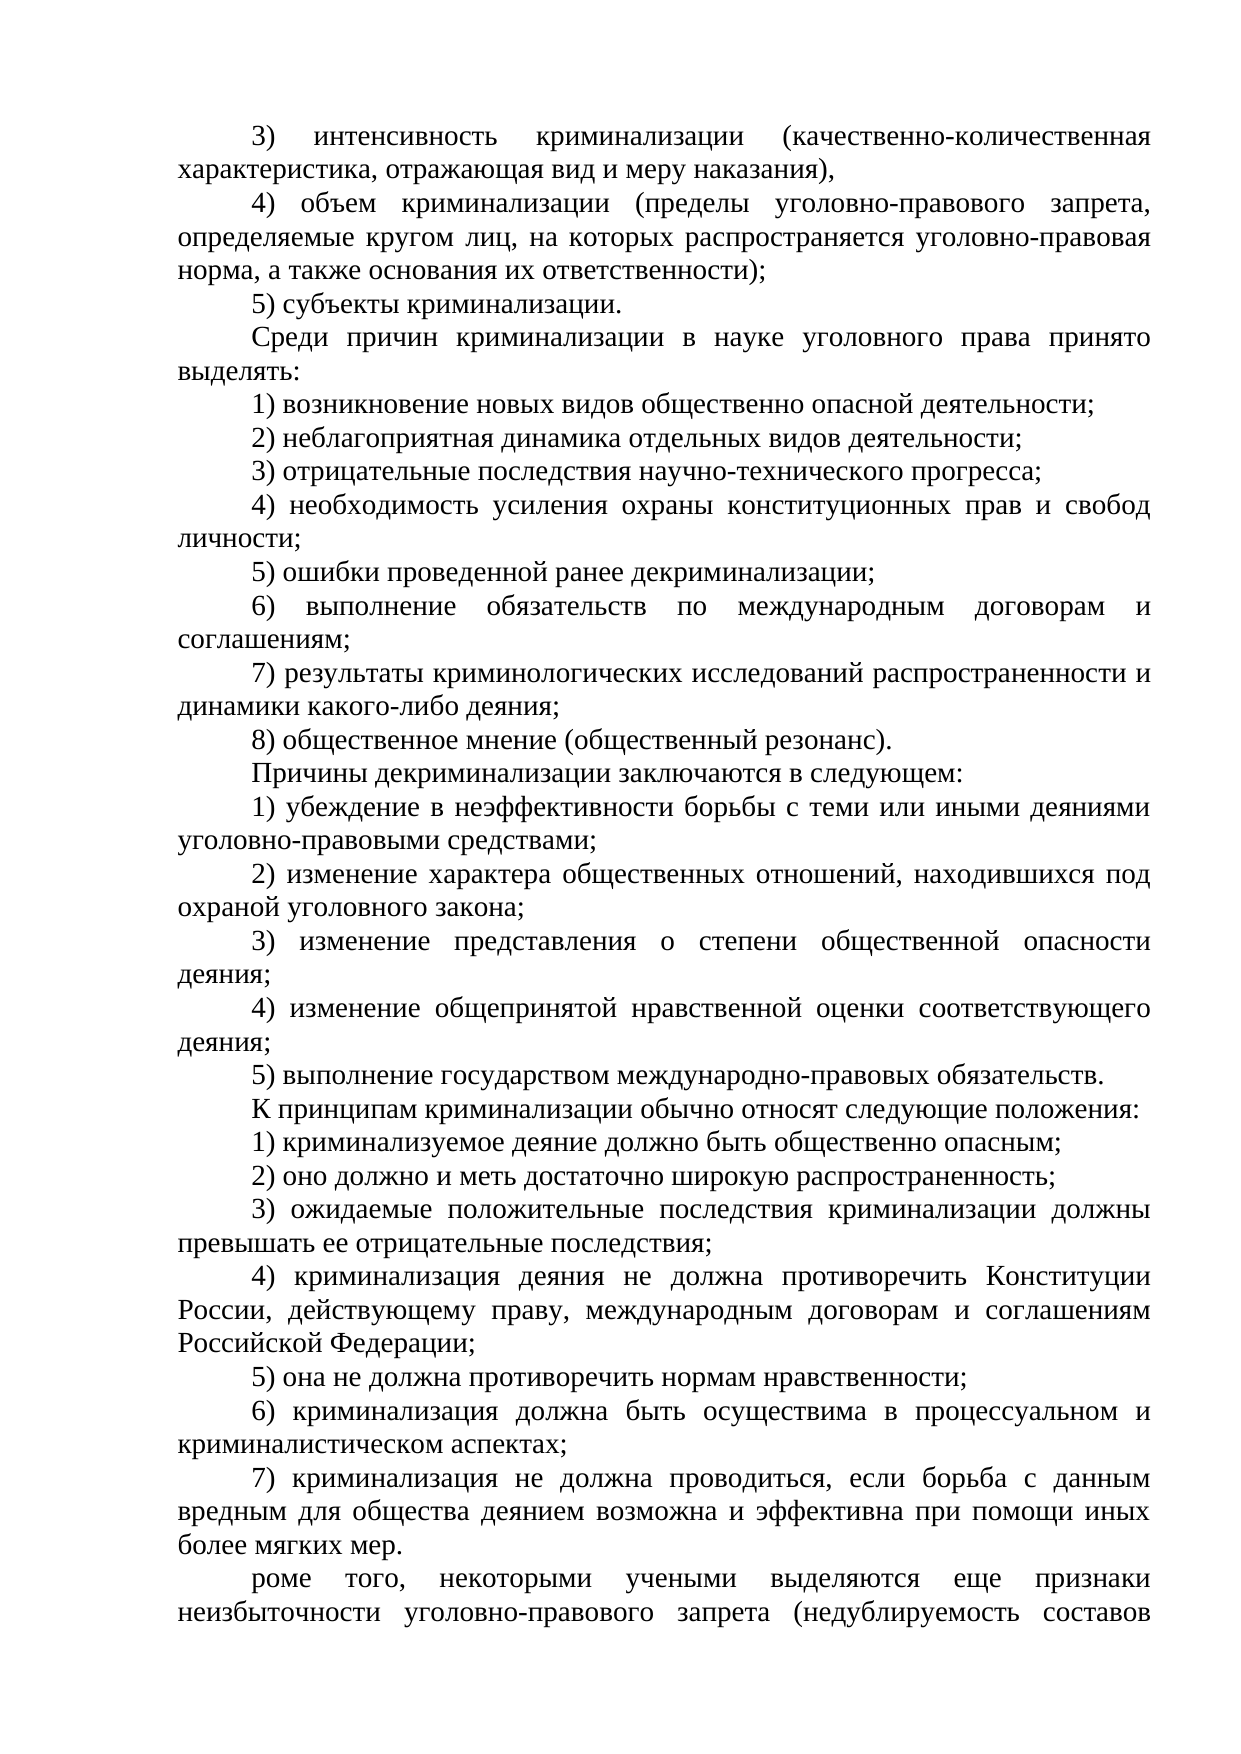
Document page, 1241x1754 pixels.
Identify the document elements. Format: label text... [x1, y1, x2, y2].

text Причины декриминализации заключаются в следующем: [177, 755, 1152, 789]
text 1) криминализуемое деяние должно быть общественно опасным; [177, 1124, 1152, 1158]
text 6) криминализация должна быть осуществима в процессуальном и криминалистическом аспектах; [177, 1393, 1152, 1460]
text 3) интенсивность криминализации (качественно-количественная характеристика, отражающая вид и меру наказания), [177, 118, 1152, 185]
text 5) она не должна противоречить нормам нравственности; [177, 1359, 1152, 1393]
text 7) криминализация не должна проводиться, если борьба с данным вредным для общества деянием возможна и эффективна при помощи иных более мягких мер. [177, 1460, 1152, 1560]
text 8) общественное мнение (общественный резонанс). [177, 722, 1152, 755]
text 4) объем криминализации (пределы уголовно-правового запрета, определяемые кругом лиц, на которых распространяется уголовно-правовая норма, а также основания их ответственности); [177, 185, 1152, 286]
text 4) изменение общепринятой нравственной оценки соответствующего деяния; [177, 990, 1152, 1057]
text 5) субъекты криминализации. [177, 286, 1152, 319]
text 4) криминализация деяния не должна противоречить Конституции России, действующему праву, международным договорам и соглашениям Российской Федерации; [177, 1258, 1152, 1359]
text 6) выполнение обязательств по международным договорам и соглашениям; [177, 588, 1152, 655]
text 5) выполнение государством международно-правовых обязательств. [177, 1057, 1152, 1091]
text 4) необходимость усиления охраны конституционных прав и свобод личности; [177, 487, 1152, 554]
text 3) отрицательные последствия научно-технического прогресса; [177, 453, 1152, 487]
text 5) ошибки проведенной ранее декриминализации; [177, 554, 1152, 588]
text 3) изменение представления о степени общественной опасности деяния; [177, 923, 1152, 990]
text 1) убеждение в неэффективности борьбы с теми или иными деяниями уголовно-правовыми средствами; [177, 789, 1152, 856]
text 2) изменение характера общественных отношений, находившихся под охраной уголовного закона; [177, 856, 1152, 923]
text 7) результаты криминологических исследований распространенности и динамики какого-либо деяния; [177, 655, 1152, 722]
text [177, 1560, 1152, 1627]
text 1) возникновение новых видов общественно опасной деятельности; [177, 386, 1152, 420]
text Среди причин криминализации в науке уголовного права принято выделять: [177, 319, 1152, 386]
text 2) оно должно и меть достаточно широкую распространенность; [177, 1158, 1152, 1191]
text 2) неблагоприятная динамика отдельных видов деятельности; [177, 420, 1152, 453]
text К принципам криминализации обычно относят следующие положения: [177, 1091, 1152, 1124]
text 3) ожидаемые положительные последствия криминализации должны превышать ее отрицательные последствия; [177, 1191, 1152, 1258]
